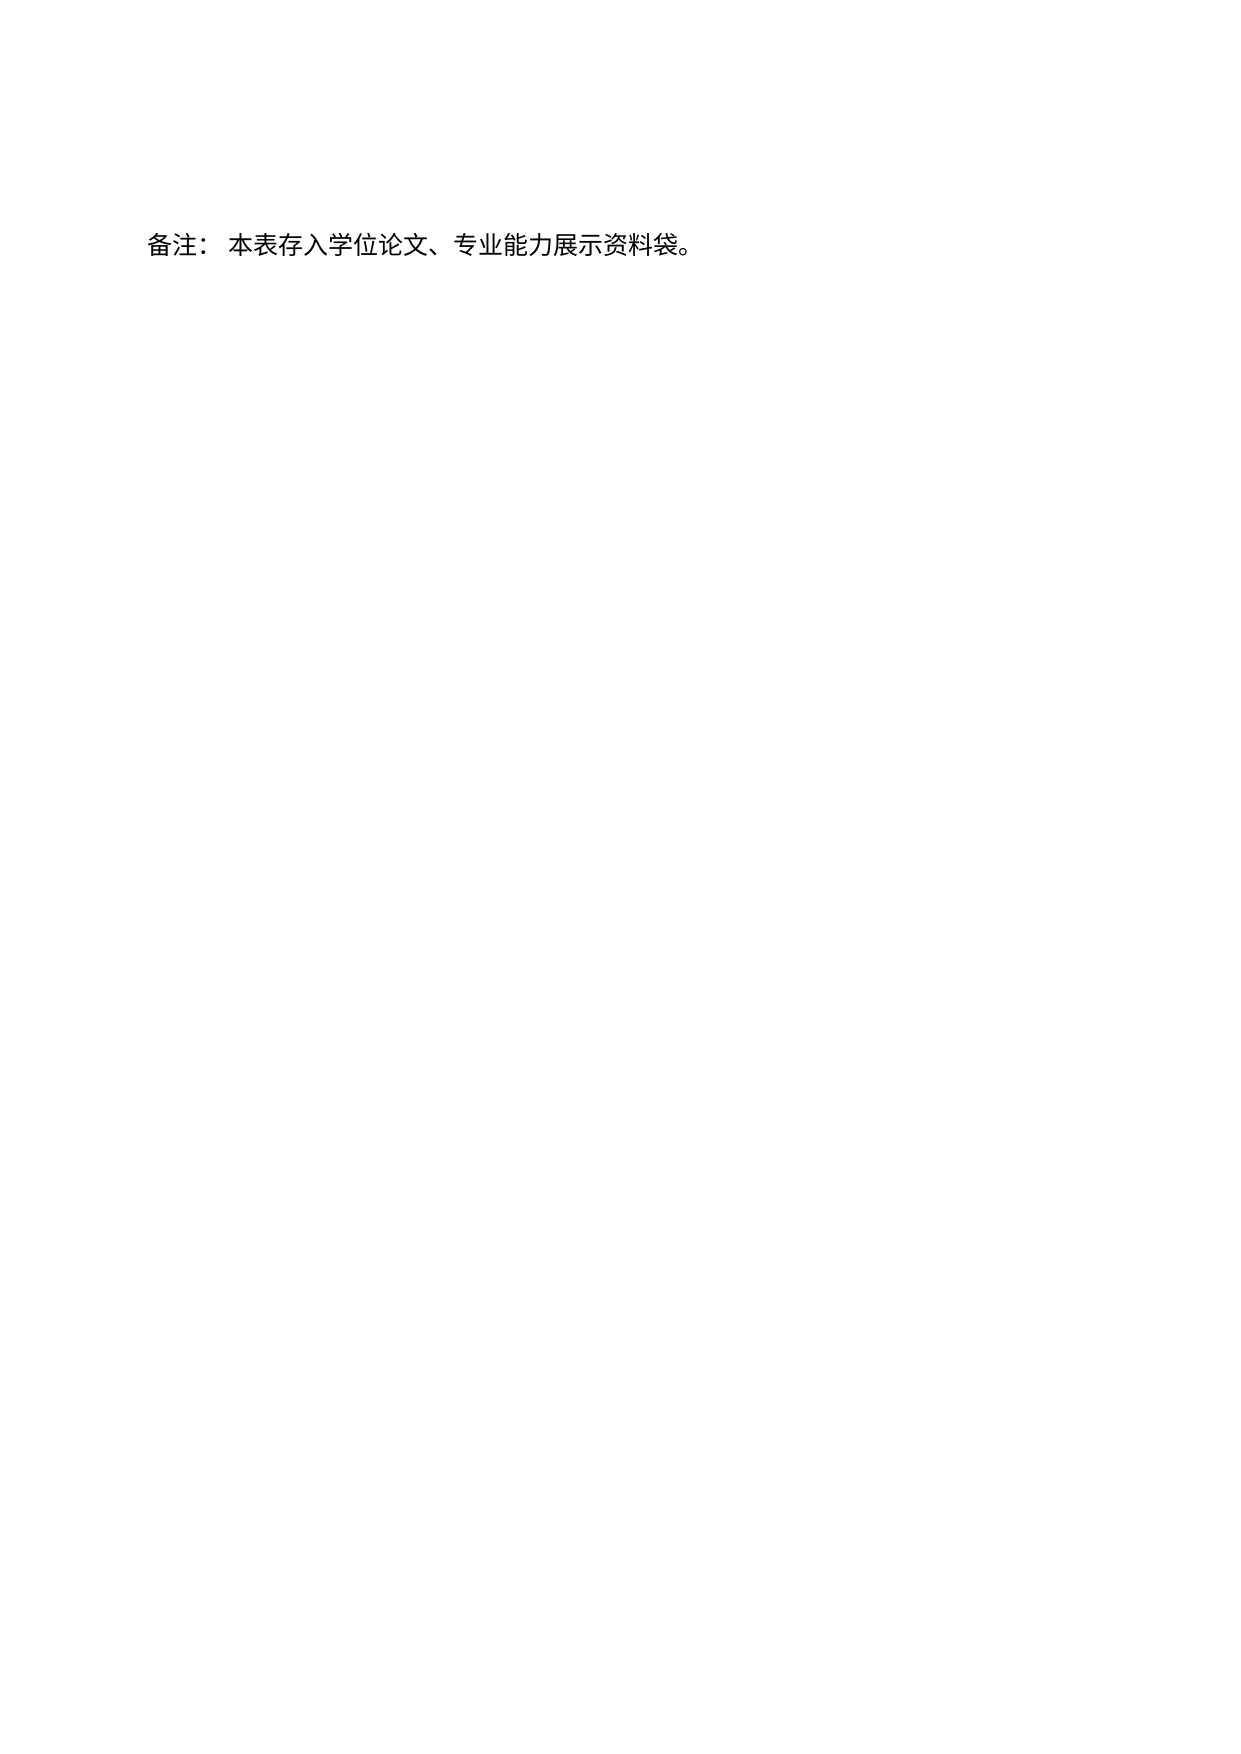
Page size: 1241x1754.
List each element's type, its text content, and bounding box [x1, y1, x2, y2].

text 备注： 本表存入学位论文、专业能力展示资料袋。 [148, 211, 1092, 276]
